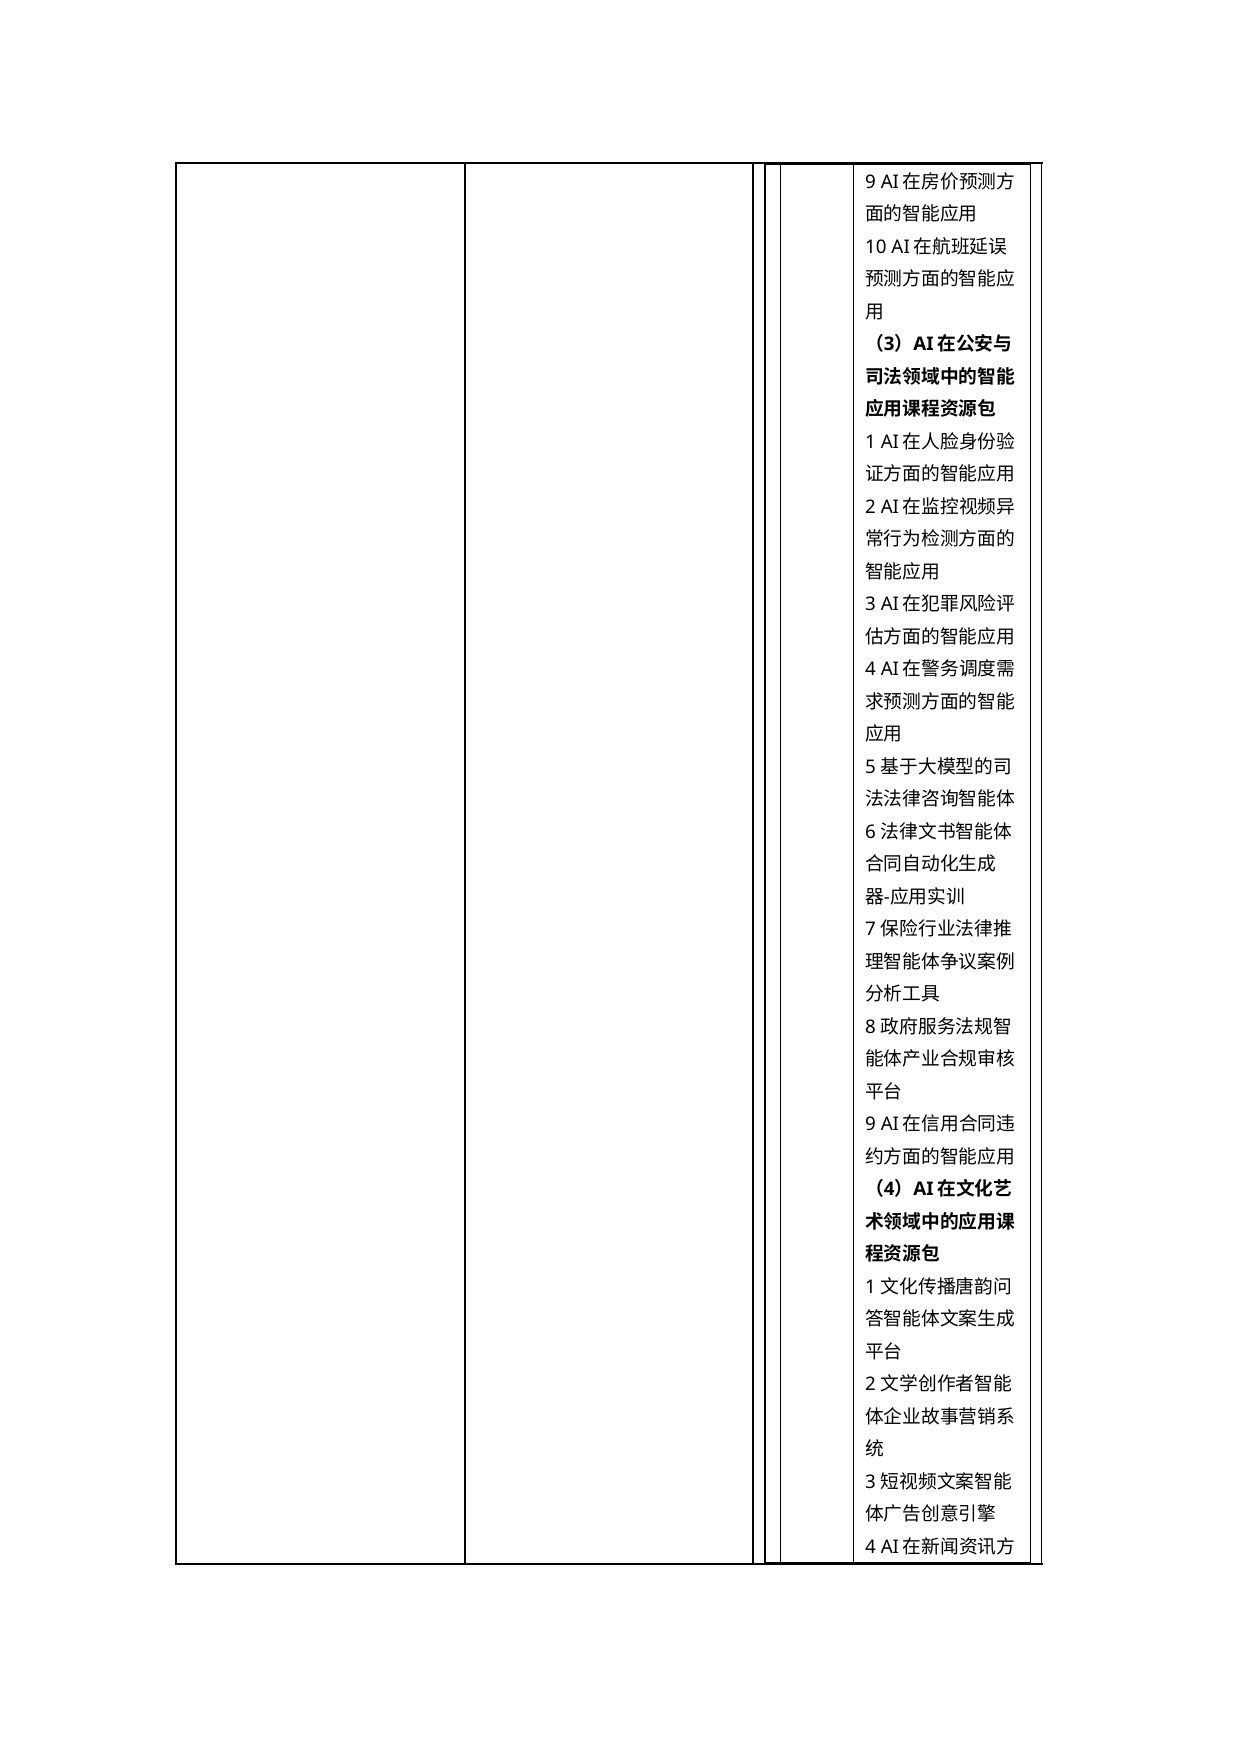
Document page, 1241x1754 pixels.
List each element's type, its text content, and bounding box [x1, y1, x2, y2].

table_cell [1031, 164, 1041, 1563]
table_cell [854, 165, 1030, 1562]
table_cell [466, 164, 752, 1563]
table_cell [766, 165, 780, 1562]
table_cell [781, 165, 853, 1562]
table_cell 2 [177, 164, 464, 1563]
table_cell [754, 164, 764, 1563]
